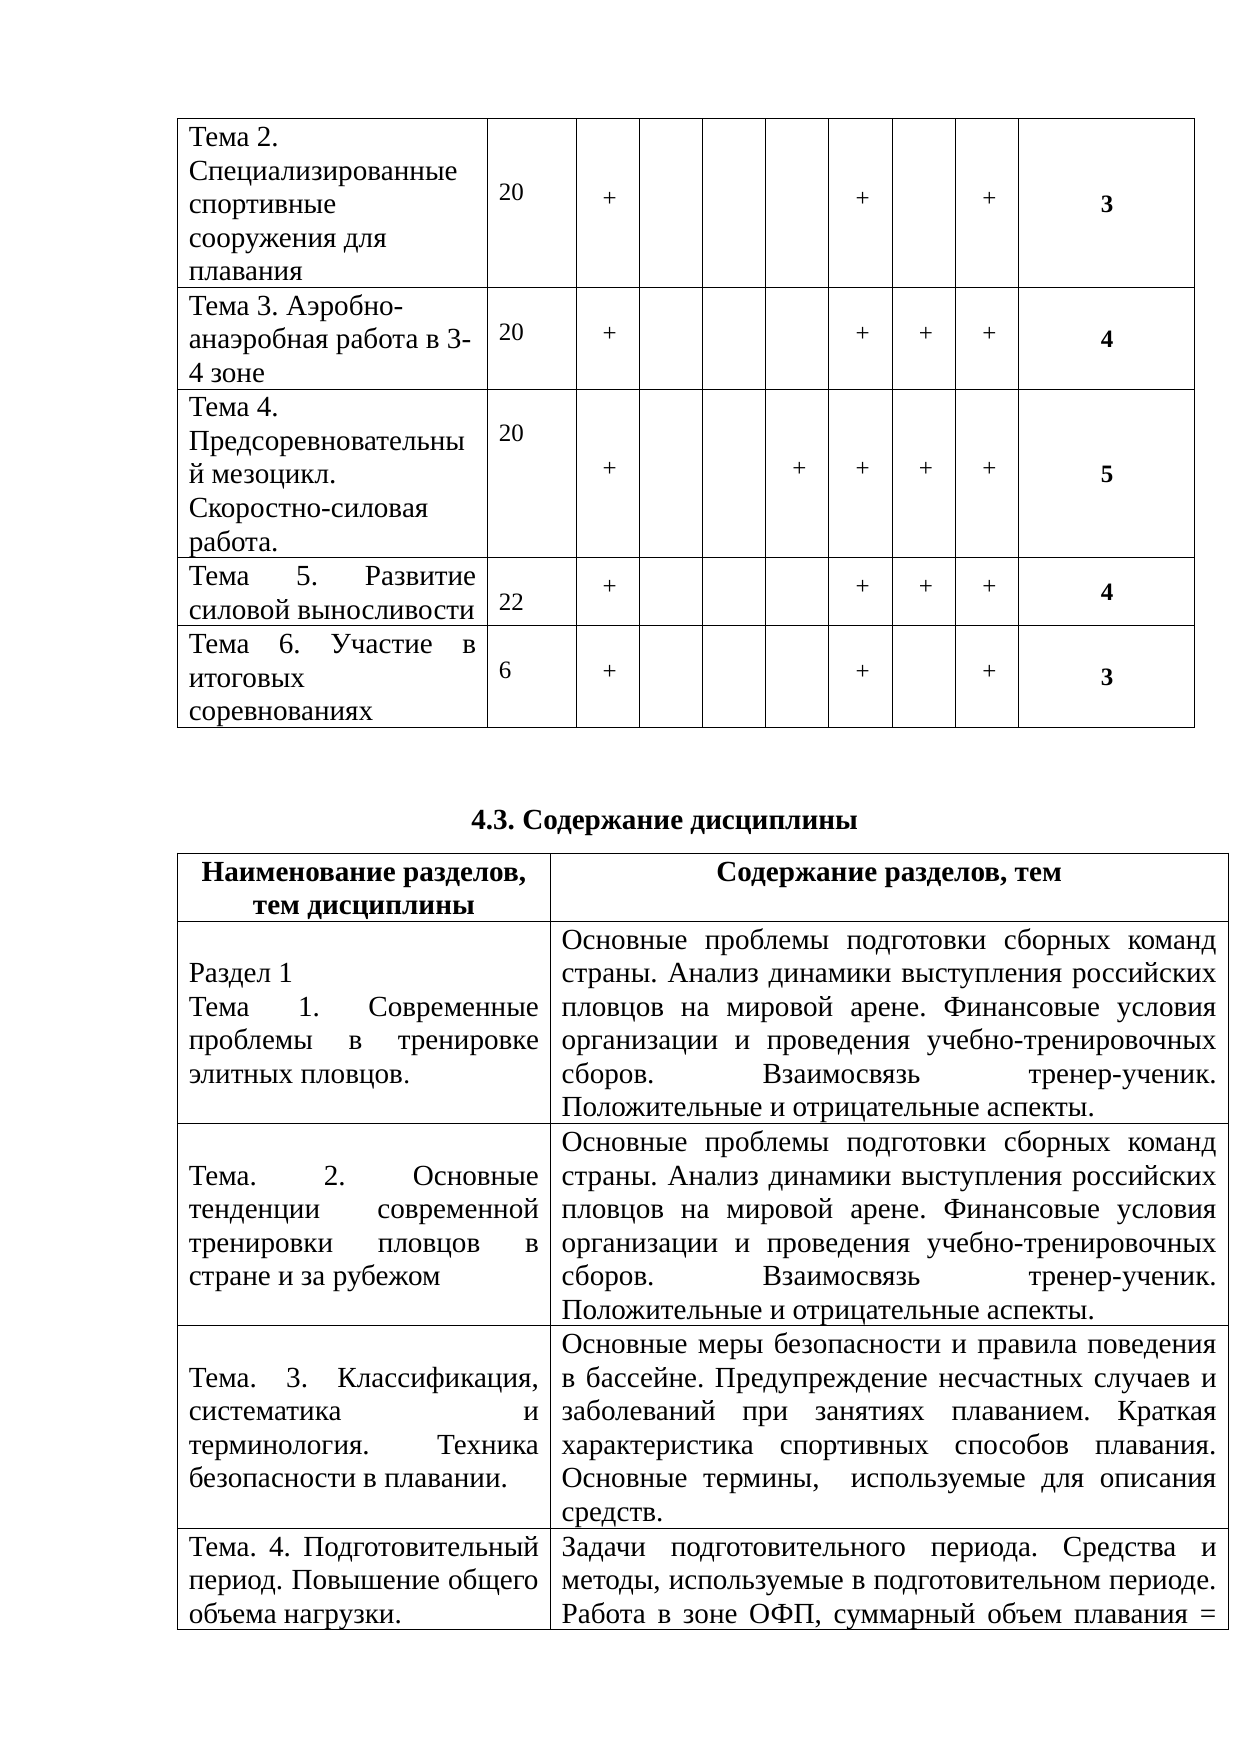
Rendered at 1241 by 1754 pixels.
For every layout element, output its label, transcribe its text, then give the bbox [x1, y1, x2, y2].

table_cell [640, 390, 702, 557]
table_cell + [956, 558, 1018, 625]
table_cell Основные проблемы подготовки сборных команд страны. Анализ динамики выступления российских пловцов на мировой арене. Финансовые условия организации и проведения учебно-тренировочных сборов. Взаимосвязь тренер-ученик. Положительные и отрицательные аспекты. [551, 1124, 1228, 1325]
table_cell Основные меры безопасности и правила поведения в бассейне. Предупреждение несчастных случаев и заболеваний при занятиях плаванием. Краткая характеристика спортивных способов плавания. Основные термины, используемые для описания средств. [551, 1326, 1228, 1528]
table_cell [766, 119, 828, 287]
table_cell 20 [488, 288, 576, 388]
table_cell [766, 288, 828, 388]
table_cell + [577, 390, 639, 557]
table_cell 4 [1019, 558, 1194, 625]
table_cell Тема 2. Специализированные спортивные сооружения для плавания [178, 119, 487, 287]
table_cell 3 [1019, 626, 1194, 727]
table_cell + [829, 390, 892, 557]
table_cell [640, 288, 702, 388]
table_cell + [829, 288, 892, 388]
table_cell 20 [488, 390, 576, 557]
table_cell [551, 1529, 1228, 1629]
table_cell + [956, 288, 1018, 388]
table_cell [703, 288, 765, 388]
table_cell + [956, 390, 1018, 557]
table_cell [703, 390, 765, 557]
table_cell Тема 6. Участие в итоговых соревнованиях [178, 626, 487, 727]
table_cell [703, 626, 765, 727]
table_cell + [893, 558, 955, 625]
table_cell Основные проблемы подготовки сборных команд страны. Анализ динамики выступления российских пловцов на мировой арене. Финансовые условия организации и проведения учебно-тренировочных сборов. Взаимосвязь тренер-ученик. Положительные и отрицательные аспекты. [551, 922, 1228, 1123]
table_header Содержание разделов, тем [551, 854, 1228, 921]
table_cell Тема 3. Аэробно-анаэробная работа в 3-4 зоне [178, 288, 487, 388]
table_cell + [766, 390, 828, 557]
table_cell [640, 119, 702, 287]
table_cell 3 [1019, 119, 1194, 287]
table_cell + [577, 626, 639, 727]
table_cell + [956, 119, 1018, 287]
table_cell Тема. 2. Основные тенденции современной тренировки пловцов в стране и за рубежом [178, 1124, 550, 1325]
table_cell + [829, 558, 892, 625]
table_cell [766, 558, 828, 625]
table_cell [178, 1529, 550, 1629]
table_cell [893, 626, 955, 727]
table_cell + [577, 288, 639, 388]
table_cell 6 [488, 626, 576, 727]
table_cell + [893, 288, 955, 388]
table_cell + [577, 119, 639, 287]
table_cell [766, 626, 828, 727]
table_cell + [893, 390, 955, 557]
table_header Наименование разделов, тем дисциплины [178, 854, 550, 921]
table_cell [893, 119, 955, 287]
table_cell Тема 4. Предсоревновательный мезоцикл. Скоростно-силовая работа. [178, 390, 487, 557]
table_cell Раздел 1 Тема 1. Современные проблемы в тренировке элитных пловцов. [178, 922, 550, 1123]
table_cell 20 [488, 119, 576, 287]
table_cell [640, 626, 702, 727]
table_cell 22 [488, 558, 576, 625]
table_cell Тема 5. Развитие силовой выносливости [178, 558, 487, 625]
table_cell + [956, 626, 1018, 727]
table_cell [703, 119, 765, 287]
table_cell 4 [1019, 288, 1194, 388]
table_cell [703, 558, 765, 625]
table_cell + [829, 626, 892, 727]
text 4.3. Содержание дисциплины [177, 802, 1152, 836]
table_cell + [577, 558, 639, 625]
table_cell + [829, 119, 892, 287]
table_cell [640, 558, 702, 625]
table_cell Тема. 3. Классификация, систематика и терминология. Техника безопасности в плавании. [178, 1326, 550, 1528]
table_cell 5 [1019, 390, 1194, 557]
